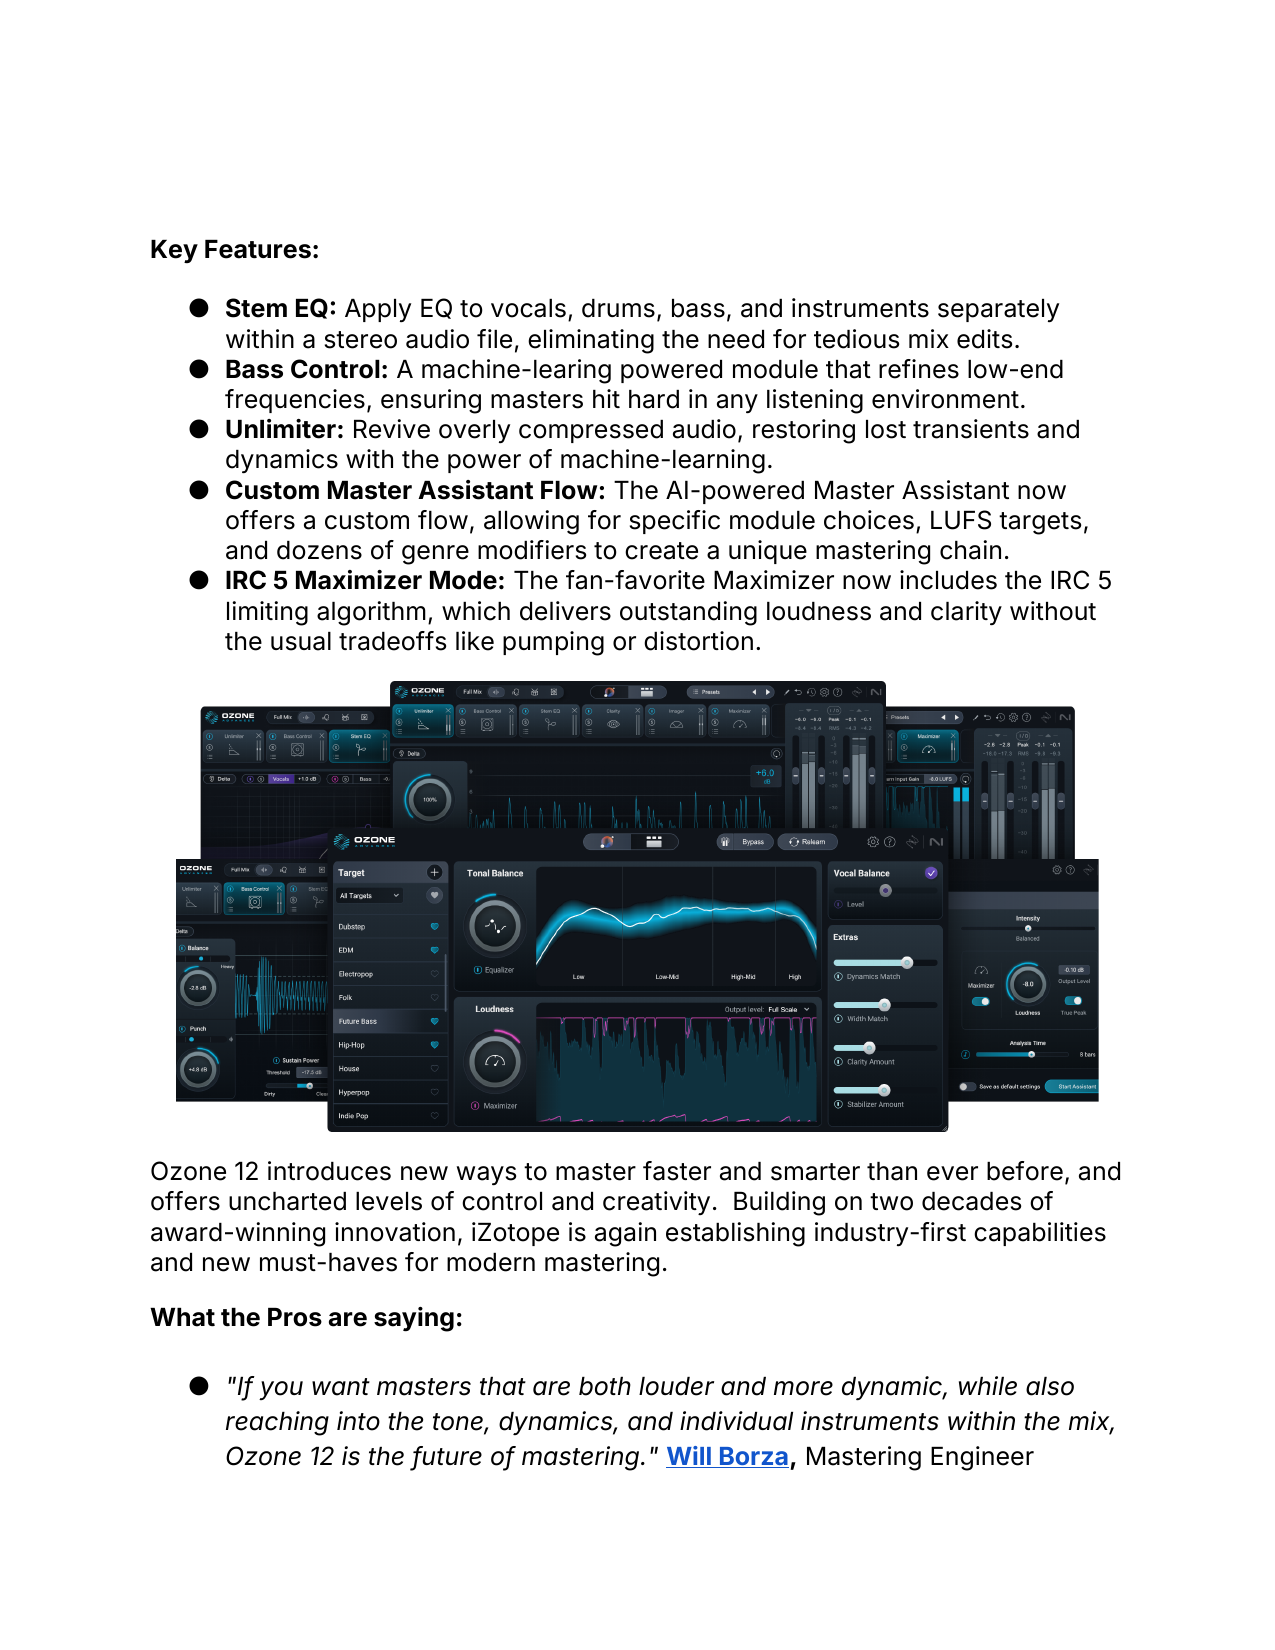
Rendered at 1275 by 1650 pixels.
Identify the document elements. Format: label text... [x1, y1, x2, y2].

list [187, 1371, 1125, 1471]
text Ozone 12 introduces new ways to master faster and smarter than ever before, and offers uncharted levels of control and creativity. Building on two decades of award-winning innovation, iZotope is again establishing industry-first capabilities and new must-haves for modern mastering. [150, 1156, 1125, 1277]
list IRC 5 Maximizer Mode: The fan-favorite Maximizer now includes the IRC 5 limiting algorithm, which delivers outstanding loudness and clarity without the usual tradeoffs like pumping or distortion. [187, 566, 1125, 656]
list Bass Control: A machine-learing powered module that refines low-end frequencies, ensuring masters hit hard in any listening environment. [187, 354, 1125, 414]
text What the Pros are saying: [150, 1302, 1125, 1332]
list Stem EQ: Apply EQ to vocals, drums, bass, and instruments separately within a stereo audio file, eliminating the need for tedious mix edits. [187, 294, 1125, 354]
picture [176, 681, 1099, 1132]
list Unlimiter: Revive overly compressed audio, restoring lost transients and dynamics with the power of machine-learning. [187, 414, 1125, 475]
text Key Features: [150, 199, 1125, 264]
list Custom Master Assistant Flow: The AI-powered Master Assistant now offers a custom flow, allowing for specific module choices, LUFS targets, and dozens of genre modifiers to create a unique mastering chain. [187, 475, 1125, 566]
